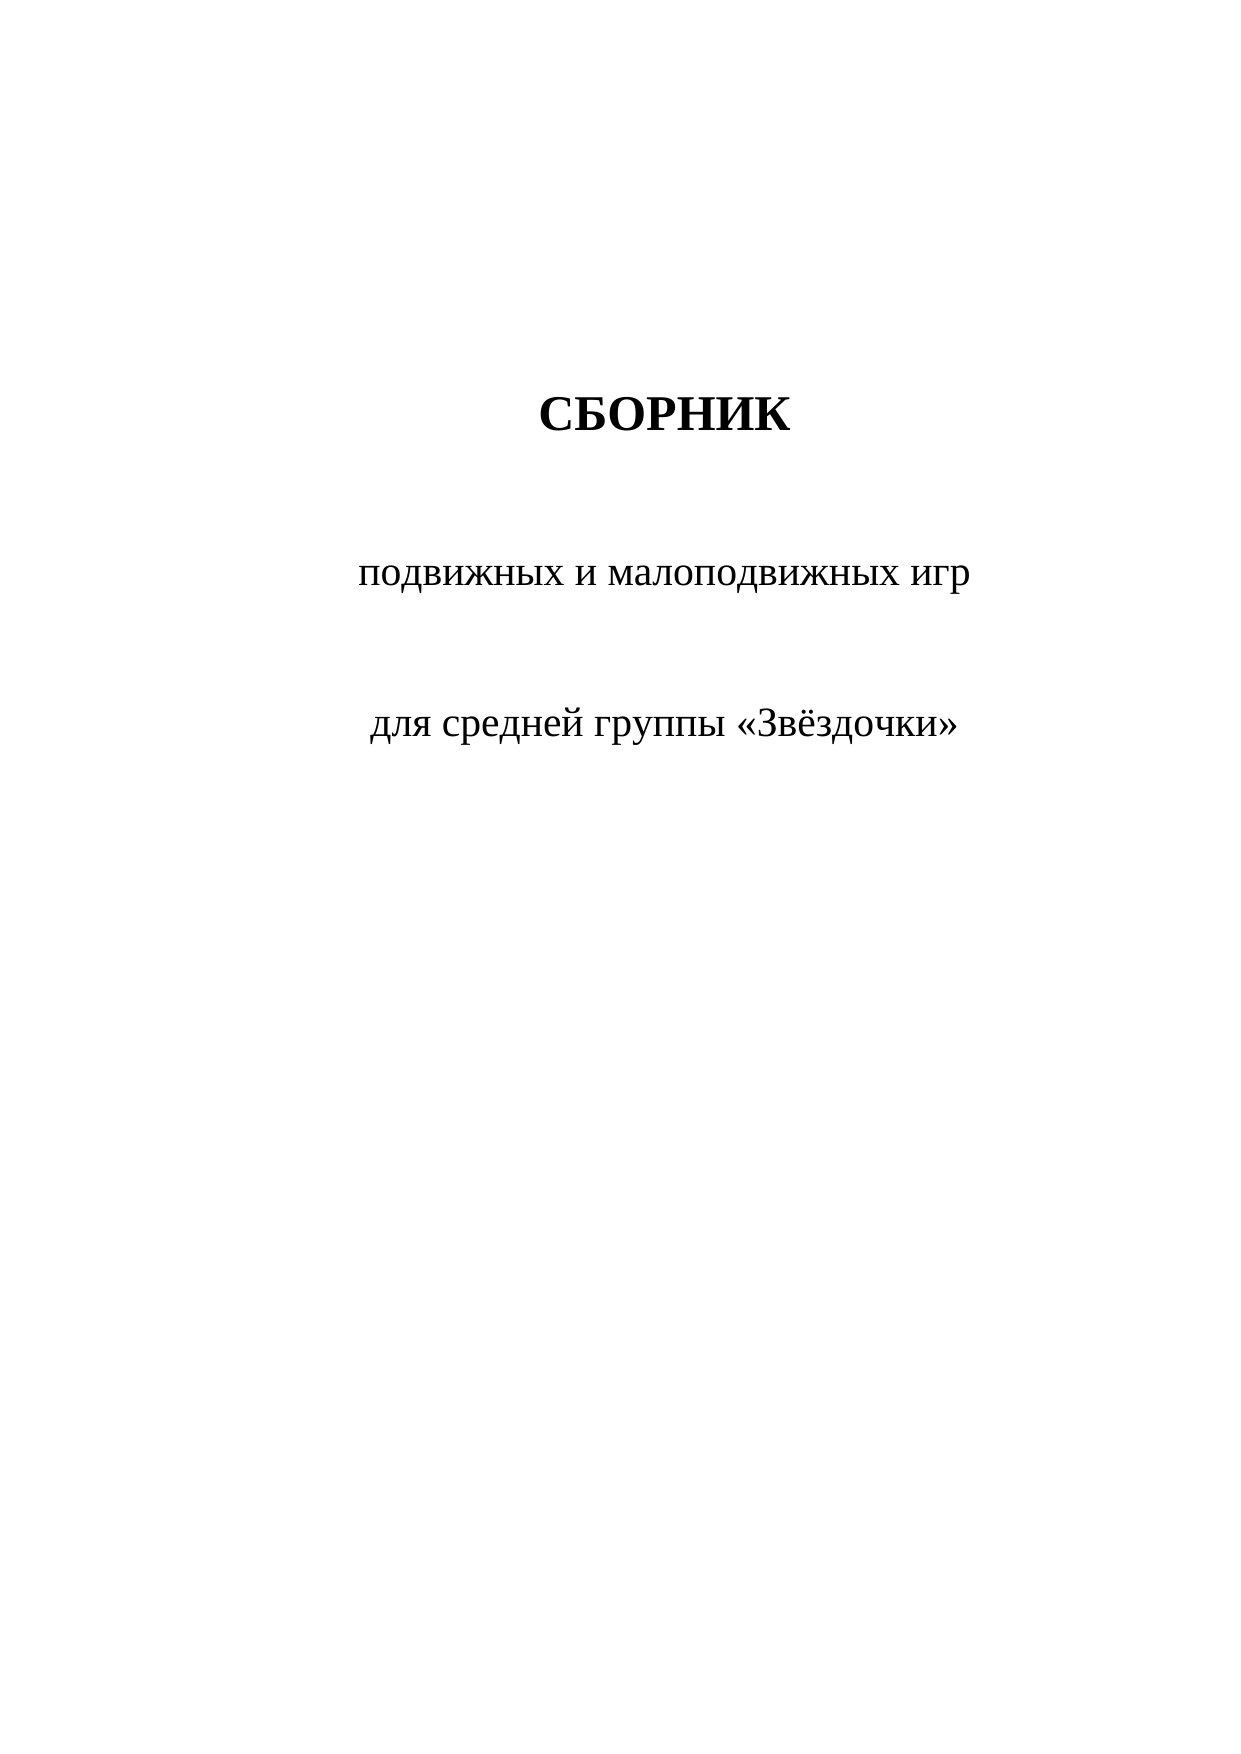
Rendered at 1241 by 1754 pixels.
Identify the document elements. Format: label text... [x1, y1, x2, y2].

text для средней группы «Звёздочки» [177, 698, 1152, 746]
text подвижных и малоподвижных игр [177, 546, 1152, 594]
text СБОРНИК [177, 383, 1152, 441]
